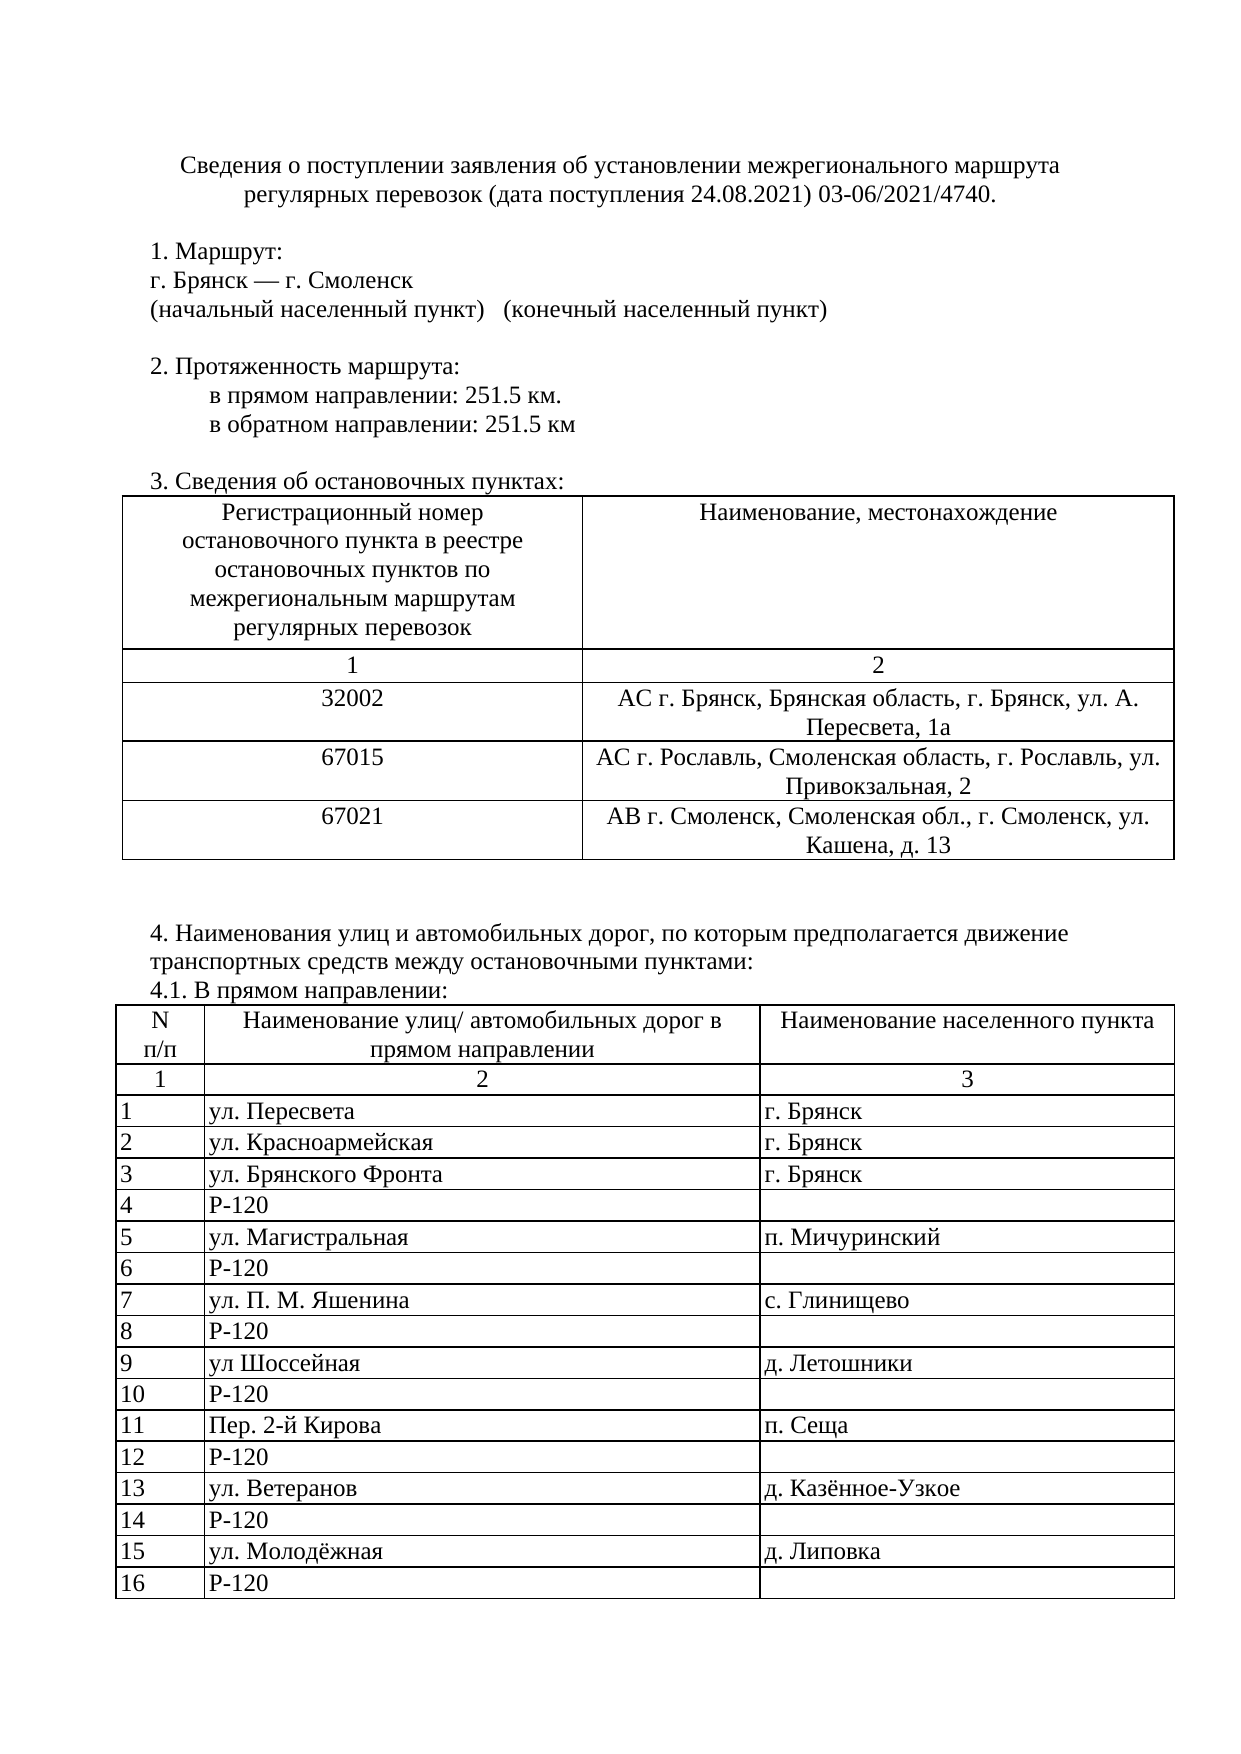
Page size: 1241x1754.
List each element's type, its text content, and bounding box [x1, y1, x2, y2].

table_cell АС г. Брянск, Брянская область, г. Брянск, ул. А. Пересвета, 1а [583, 683, 1173, 740]
table_cell Р-120 [205, 1568, 759, 1598]
table_header Наименование населенного пункта [761, 1006, 1174, 1063]
table_cell Р-120 [205, 1253, 759, 1283]
table_cell 67021 [123, 801, 582, 858]
text 1. Маршрут: [150, 236, 1090, 265]
table_cell г. Брянск [761, 1096, 1174, 1126]
text 2. Протяженность маршрута: [150, 351, 1090, 380]
table_cell д. Летошники [761, 1348, 1174, 1377]
table_cell 11 [117, 1411, 204, 1440]
table_cell 2 [205, 1065, 759, 1094]
table_cell 8 [117, 1316, 204, 1346]
text 4.1. В прямом направлении: [150, 975, 1090, 1004]
table_cell ул. Брянского Фронта [205, 1159, 759, 1189]
table_cell [761, 1253, 1174, 1283]
table_cell 32002 [123, 683, 582, 740]
table_header Наименование улиц/ автомобильных дорог в прямом направлении [205, 1006, 759, 1063]
table_cell 5 [117, 1222, 204, 1252]
table_cell 13 [117, 1473, 204, 1503]
table_cell ул. П. М. Яшенина [205, 1285, 759, 1314]
table_cell 3 [117, 1159, 204, 1189]
table_cell ул Шоссейная [205, 1348, 759, 1377]
table_cell 3 [761, 1065, 1174, 1094]
table_cell д. Казённое-Узкое [761, 1473, 1174, 1503]
table_cell ул. Ветеранов [205, 1473, 759, 1503]
table_cell с. Глинищево [761, 1285, 1174, 1314]
table_cell ул. Магистральная [205, 1222, 759, 1252]
table_cell 7 [117, 1285, 204, 1314]
table_cell [761, 1316, 1174, 1346]
table_cell [761, 1505, 1174, 1535]
table_cell АС г. Рославль, Смоленская область, г. Рославль, ул. Привокзальная, 2 [583, 742, 1173, 799]
table_cell ул. Пересвета [205, 1096, 759, 1126]
table_cell [761, 1568, 1174, 1598]
text г. Брянск — г. Смоленск [150, 265, 1090, 294]
text 4. Наименования улиц и автомобильных дорог, по которым предполагается движение транспортных средств между остановочными пунктами: [150, 918, 1090, 975]
table_cell 1 [117, 1065, 204, 1094]
table_cell [761, 1442, 1174, 1472]
text (начальный населенный пункт) (конечный населенный пункт) [150, 294, 1090, 322]
table_cell 67015 [123, 742, 582, 799]
table_cell 2 [583, 650, 1173, 681]
table_cell 15 [117, 1536, 204, 1566]
table_cell д. Липовка [761, 1536, 1174, 1566]
table_cell г. Брянск [761, 1159, 1174, 1189]
table_cell г. Брянск [761, 1127, 1174, 1157]
table_cell ул. Молодёжная [205, 1536, 759, 1566]
table_cell 10 [117, 1379, 204, 1409]
table_cell АВ г. Смоленск, Смоленская обл., г. Смоленск, ул. Кашена, д. 13 [583, 801, 1173, 858]
table_cell 1 [123, 650, 582, 681]
table_cell Р-120 [205, 1190, 759, 1220]
table_cell [761, 1379, 1174, 1409]
table_header Наименование, местонахождение [583, 497, 1173, 648]
table_cell п. Сеща [761, 1411, 1174, 1440]
table_header Регистрационный номер остановочного пункта в реестре остановочных пунктов по межрегиональным маршрутам регулярных перевозок [123, 497, 582, 648]
text 3. Сведения об остановочных пунктах: [150, 466, 1090, 495]
table_cell 16 [117, 1568, 204, 1598]
table_cell Р-120 [205, 1316, 759, 1346]
table_cell п. Мичуринский [761, 1222, 1174, 1252]
table_cell 1 [117, 1096, 204, 1126]
table_cell Р-120 [205, 1442, 759, 1472]
table_cell [761, 1190, 1174, 1220]
table_cell Р-120 [205, 1379, 759, 1409]
table_cell 14 [117, 1505, 204, 1535]
table_cell 9 [117, 1348, 204, 1377]
table_cell Р-120 [205, 1505, 759, 1535]
table_cell 6 [117, 1253, 204, 1283]
table_cell ул. Красноармейская [205, 1127, 759, 1157]
table_cell 2 [117, 1127, 204, 1157]
table_cell 4 [117, 1190, 204, 1220]
table_cell 12 [117, 1442, 204, 1472]
text в прямом направлении: 251.5 км. [150, 380, 1090, 409]
text в обратном направлении: 251.5 км [150, 409, 1090, 437]
table_header N п/п [117, 1006, 204, 1063]
text Сведения о поступлении заявления об установлении межрегионального маршрута регулярных перевозок (дата поступления 24.08.2021) 03-06/2021/4740. [150, 150, 1090, 207]
table_cell Пер. 2-й Кирова [205, 1411, 759, 1440]
